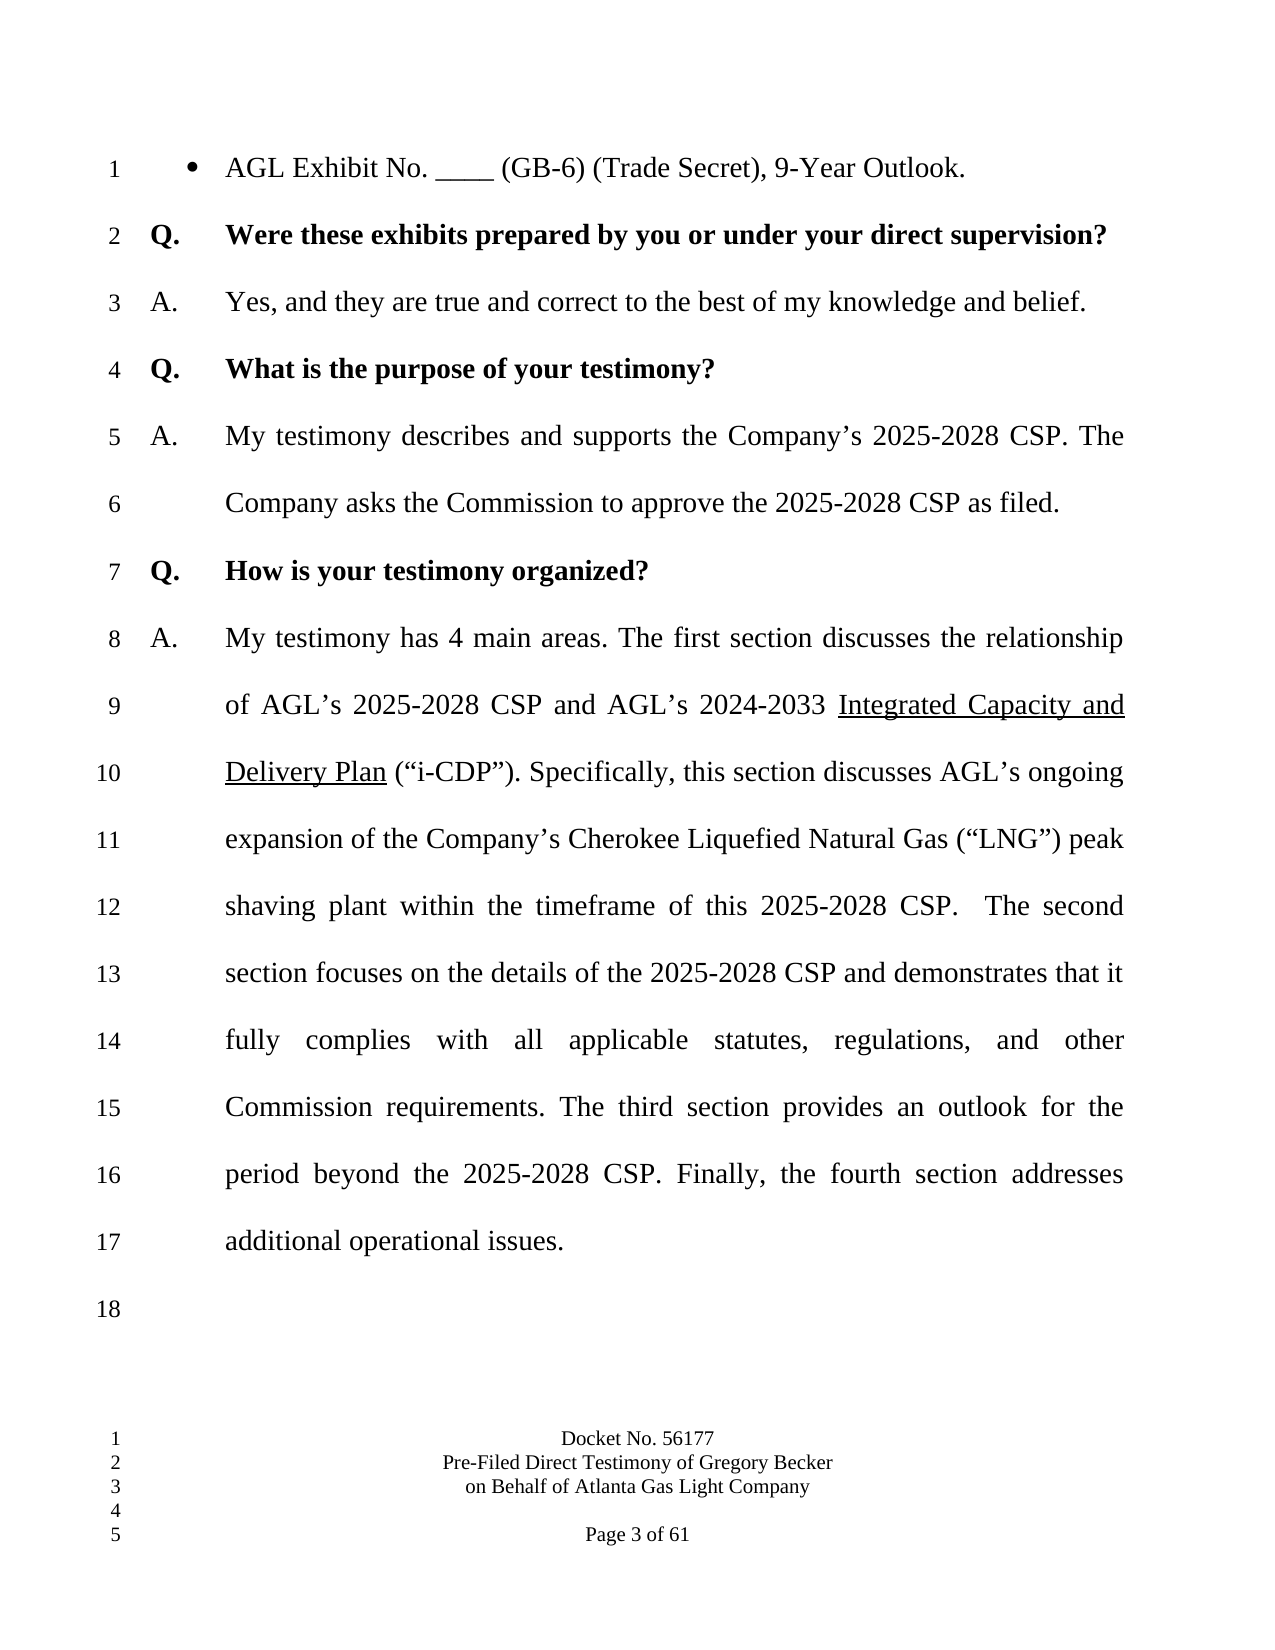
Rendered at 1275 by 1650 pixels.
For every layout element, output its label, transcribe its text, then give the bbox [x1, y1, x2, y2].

text Q. Were these exhibits prepared by you or under your direct supervision? [150, 217, 1125, 251]
text A. My testimony describes and supports the Company’s 2025-2028 CSP. The Company asks the Commission to approve the 2025-2028 CSP as filed. [150, 418, 1125, 519]
text Q. What is the purpose of your testimony? [150, 351, 1125, 385]
list AGL Exhibit No. ____ (GB-6) (Trade Secret), 9-Year Outlook. [187, 150, 1125, 184]
text Q. How is your testimony organized? [150, 553, 1125, 586]
text A. My testimony has 4 main areas. The first section discusses the relationship of AGL’s 2025-2028 CSP and AGL’s 2024-2033 Integrated Capacity and Delivery Plan (“i-CDP”). Specifically, this section discusses AGL’s ongoing expansion of the Company’s Cherokee Liquefied Natural Gas (“LNG”) peak shaving plant within the timeframe of this 2025-2028 CSP. The second section focuses on the details of the 2025-2028 CSP and demonstrates that it fully complies with all applicable statutes, regulations, and other Commission requirements. The third section provides an outlook for the period beyond the 2025-2028 CSP. Finally, the fourth section addresses additional operational issues. [150, 620, 1125, 1257]
text A. Yes, and they are true and correct to the best of my knowledge and belief. [150, 284, 1125, 318]
